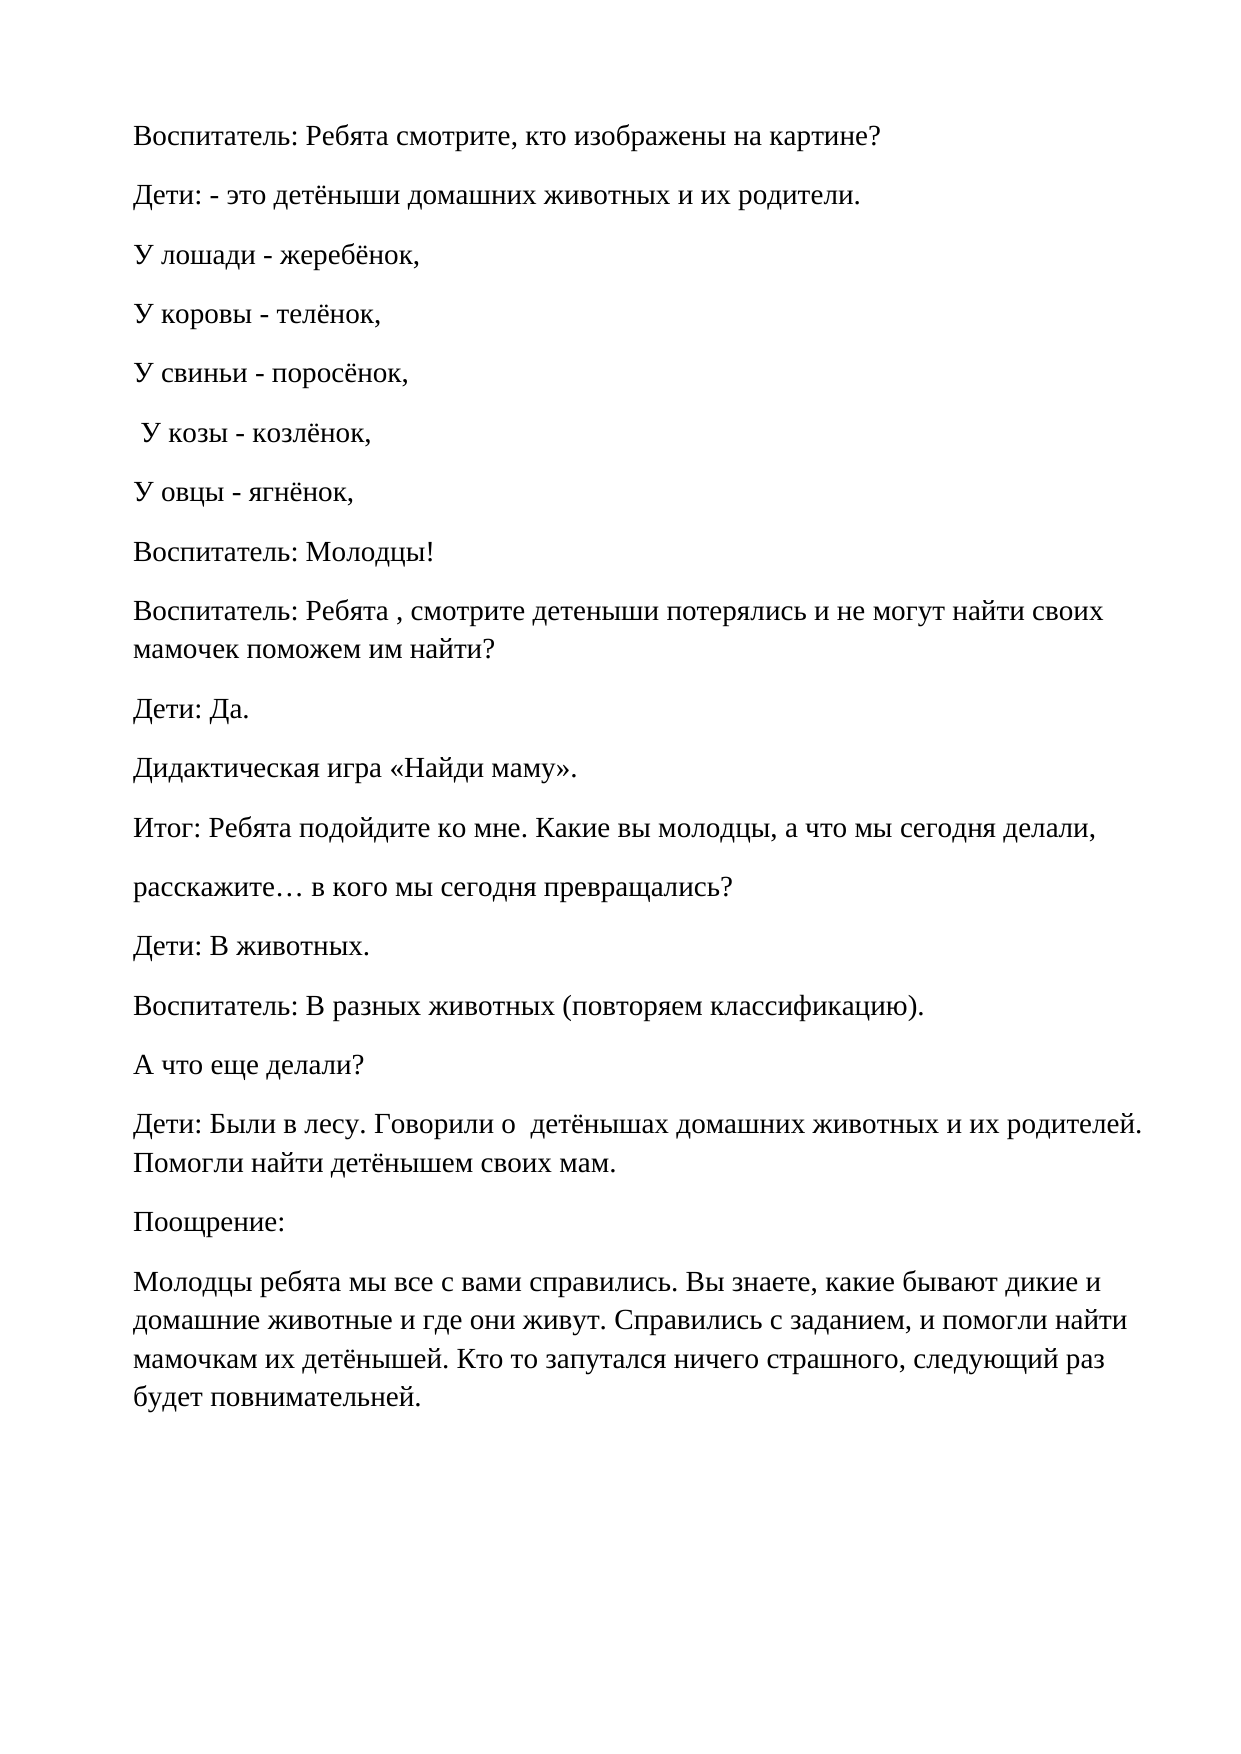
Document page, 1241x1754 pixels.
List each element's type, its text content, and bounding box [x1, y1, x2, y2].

text У козы - козлёнок, [133, 415, 1152, 448]
text Итог: Ребята подойдите ко мне. Какие вы молодцы, а что мы сегодня делали, [133, 810, 1152, 843]
text Воспитатель: Ребята , смотрите детеныши потерялись и не могут найти своих мамочек поможем им найти? [133, 593, 1152, 665]
text А что еще делали? [133, 1047, 1152, 1081]
text У овцы - ягнёнок, [133, 474, 1152, 508]
text Дидактическая игра «Найди маму». [133, 750, 1152, 784]
text расскажите… в кого мы сегодня превращались? [133, 869, 1152, 903]
text Воспитатель: Молодцы! [133, 534, 1152, 567]
text Воспитатель: Ребята смотрите, кто изображены на картине? [133, 118, 1152, 152]
text Дети: Были в лесу. Говорили о детёнышах домашних животных и их родителей. Помогли найти детёнышем своих мам. [133, 1107, 1152, 1179]
text Молодцы ребята мы все с вами справились. Вы знаете, какие бывают дикие и домашние животные и где они живут. Справились с заданием, и помогли найти мамочкам их детёнышей. Кто то запутался ничего страшного, следующий раз будет повнимательней. [133, 1264, 1152, 1413]
text У лошади - жеребёнок, [133, 237, 1152, 270]
text Дети: В животных. [133, 928, 1152, 962]
text У свиньи - поросёнок, [133, 356, 1152, 389]
text У коровы - телёнок, [133, 296, 1152, 330]
text Поощрение: [133, 1204, 1152, 1238]
text Воспитатель: В разных животных (повторяем классификацию). [133, 988, 1152, 1021]
text Дети: Да. [133, 691, 1152, 724]
text Дети: - это детёныши домашних животных и их родители. [133, 177, 1152, 211]
